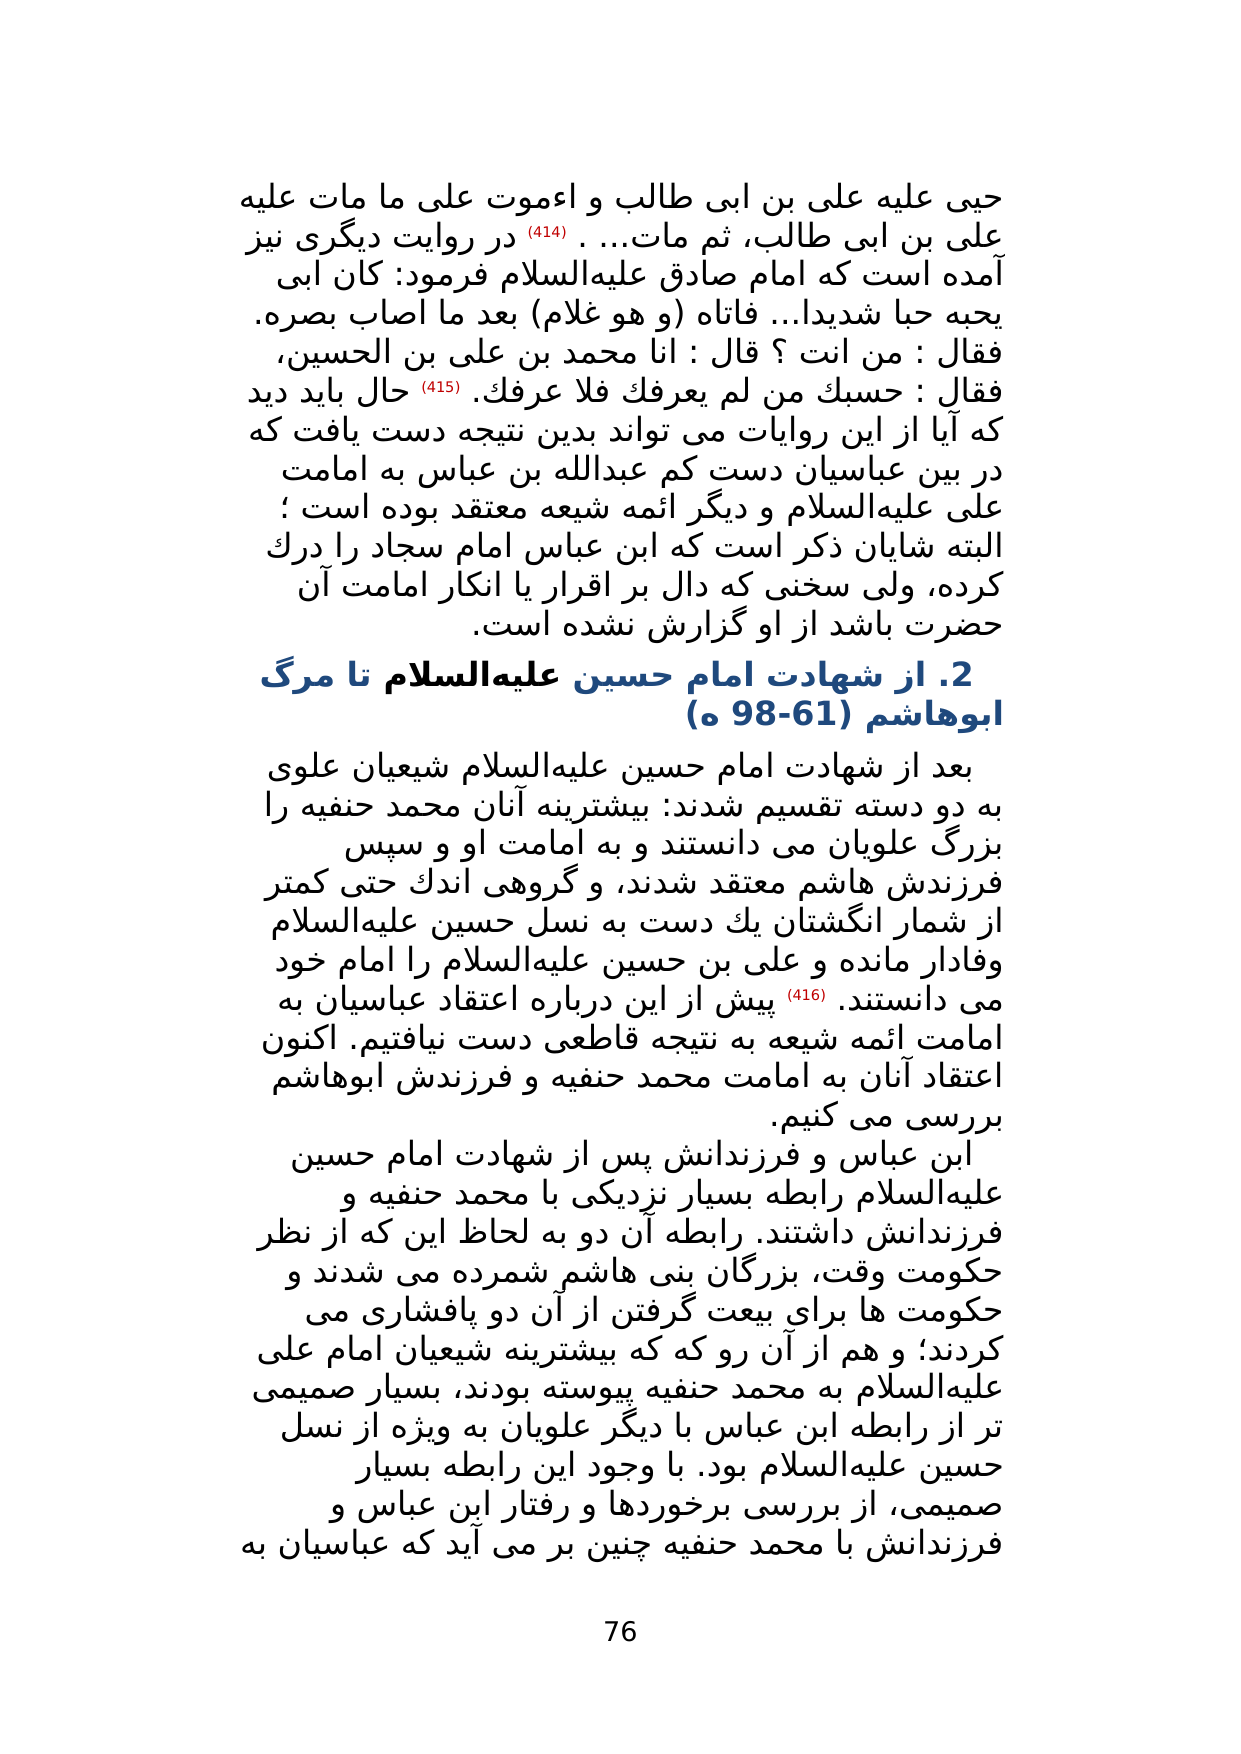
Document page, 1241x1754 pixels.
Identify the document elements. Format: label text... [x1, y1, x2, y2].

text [236, 1135, 1004, 1562]
subtitle 2. از شهادت امام حسين عليه‌السلام تا مرگ ابوهاشم (61-98 ه) [236, 656, 1004, 734]
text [236, 177, 1004, 643]
text بعد از شهادت امام حسين عليه‌السلام شيعيان علوى به دو دسته تقسيم شدند: بيشترينه آنان محمد حنفيه را بزرگ علويان مى دانستند و به امامت او و سپس فرزندش هاشم معتقد شدند، و گروهى اندك حتى كمتر از شمار انگشتان يك دست به نسل حسين عليه‌السلام وفادار مانده و على بن حسين عليه‌السلام را امام خود مى دانستند. (416) پيش از اين درباره اعتقاد عباسيان به امامت ائمه شيعه به نتيجه قاطعى دست نيافتيم. اكنون اعتقاد آنان به امامت محمد حنفيه و فرزندش ابوهاشم بررسى مى كنيم. [236, 746, 1004, 1135]
